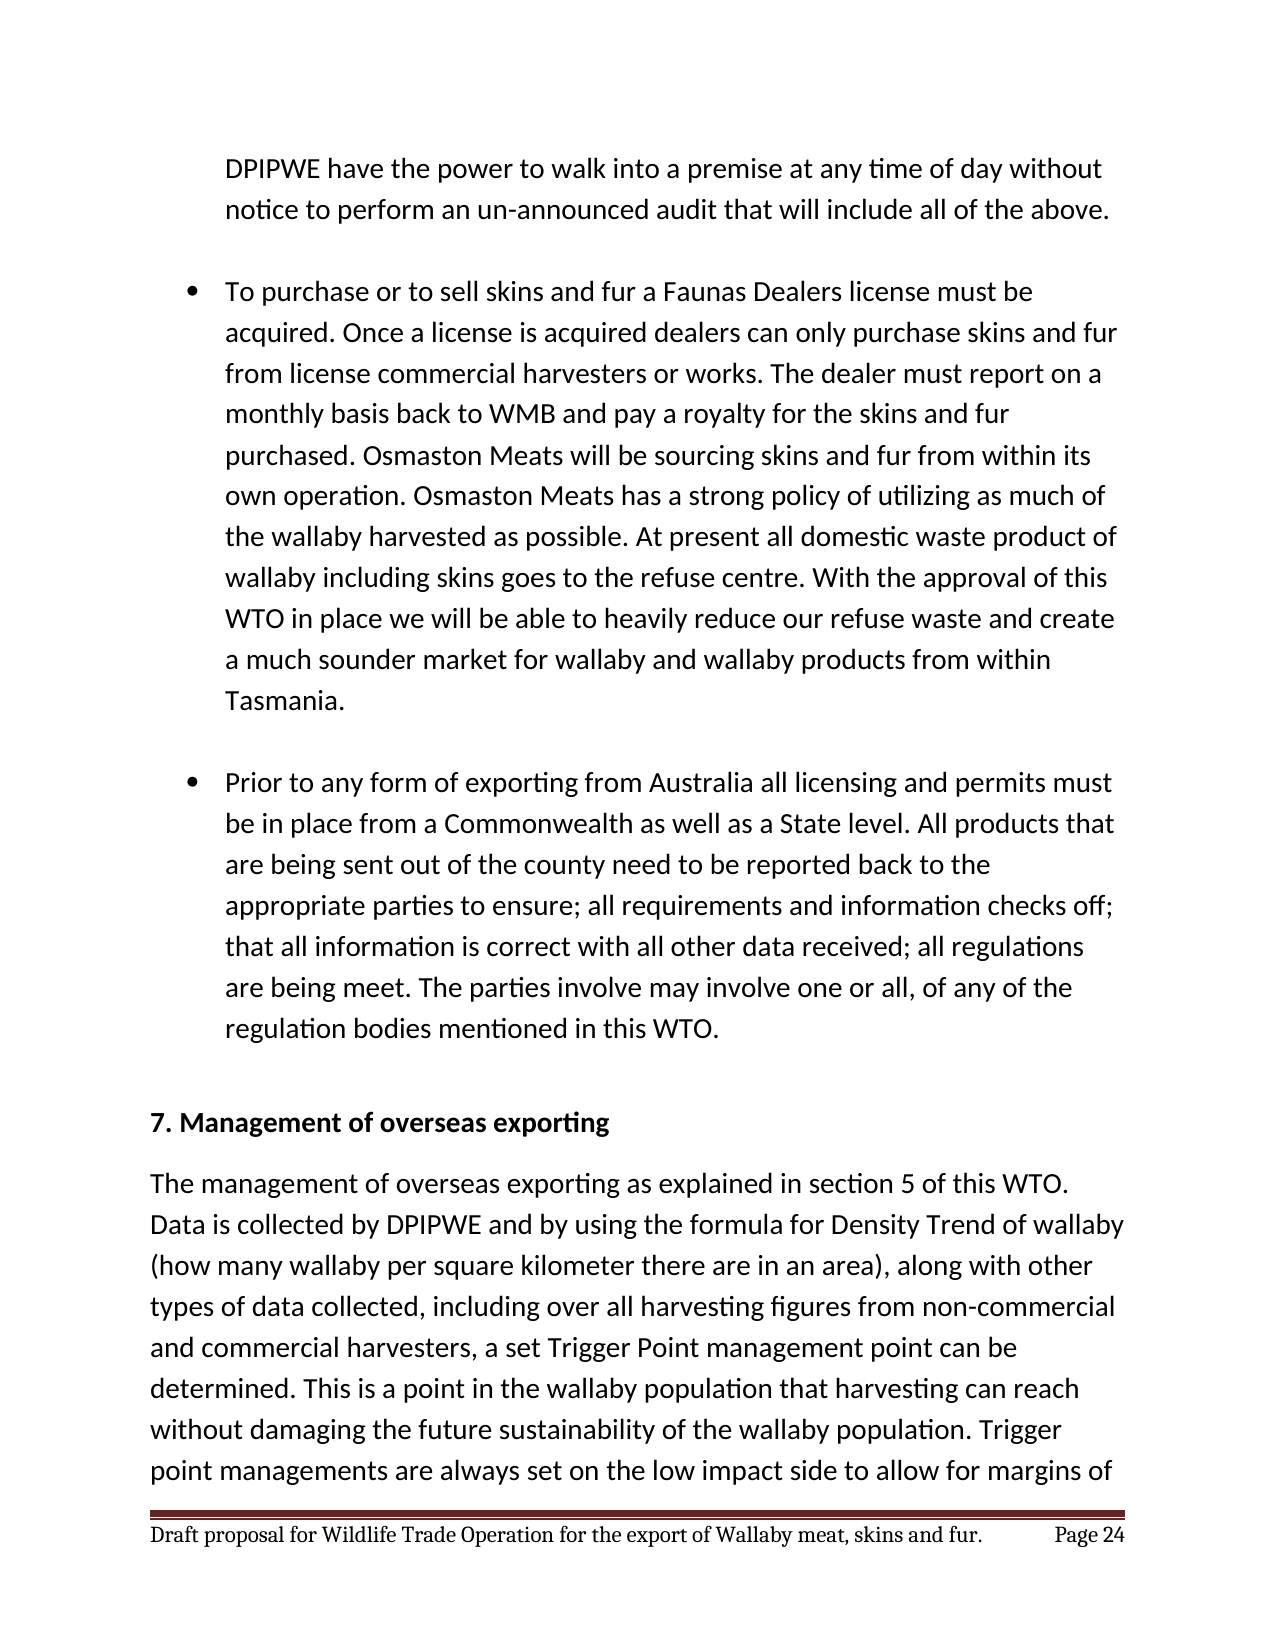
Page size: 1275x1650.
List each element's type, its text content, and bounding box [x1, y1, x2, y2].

list To purchase or to sell skins and fur a Faunas Dealers license must be acquired. Once a license is acquired dealers can only purchase skins and fur from license commercial harvesters or works. The dealer must report on a monthly basis back to WMB and pay a royalty for the skins and fur purchased. Osmaston Meats will be sourcing skins and fur from within its own operation. Osmaston Meats has a strong policy of utilizing as much of the wallaby harvested as possible. At present all domestic waste product of wallaby including skins goes to the refuse centre. With the approval of this WTO in place we will be able to heavily reduce our refuse waste and create a much sounder market for wallaby and wallaby products from within Tasmania. [187, 273, 1125, 718]
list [187, 150, 1125, 227]
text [150, 1165, 1125, 1488]
text 7. Management of overseas exporting [150, 1104, 1125, 1139]
list Prior to any form of exporting from Australia all licensing and permits must be in place from a Commonwealth as well as a State level. All products that are being sent out of the county need to be reported back to the appropriate parties to ensure; all requirements and information checks off; that all information is correct with all other data received; all regulations are being meet. The parties involve may involve one or all, of any of the regulation bodies mentioned in this WTO. [187, 764, 1125, 1045]
